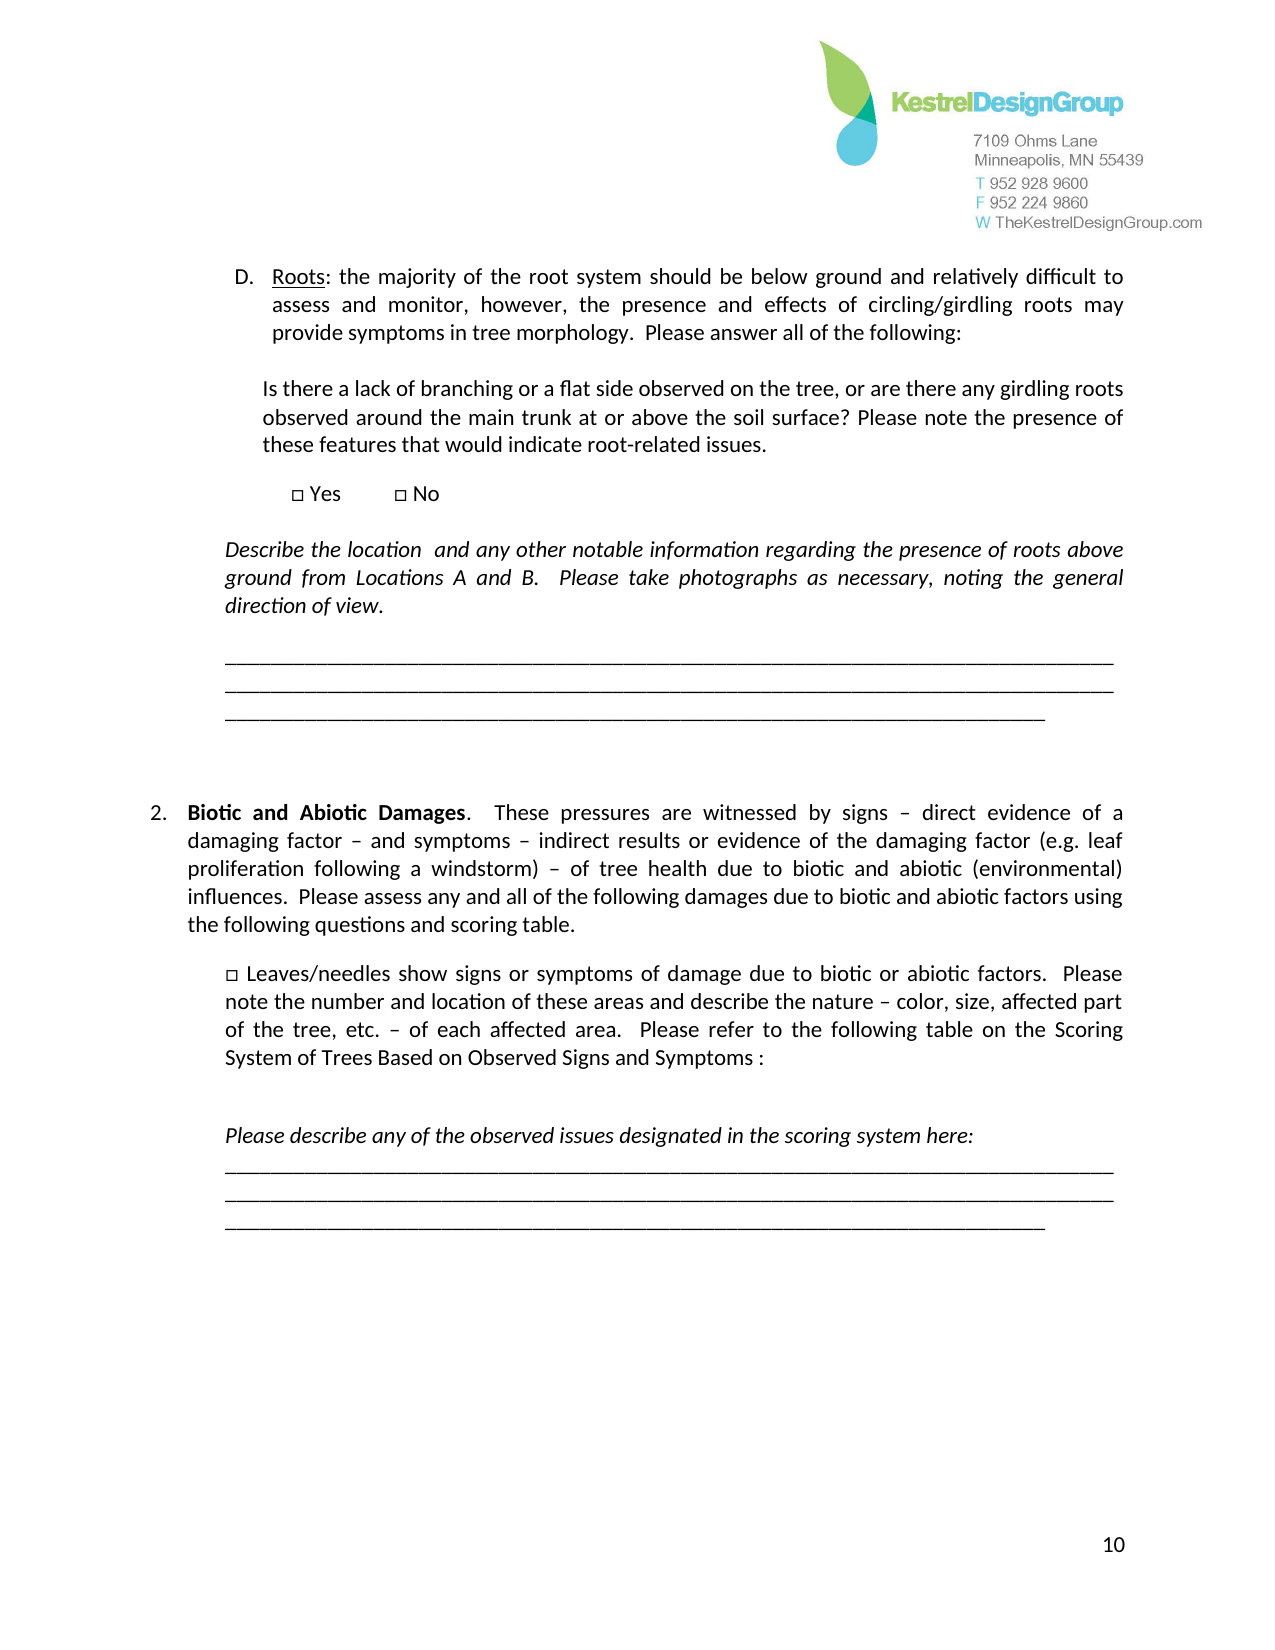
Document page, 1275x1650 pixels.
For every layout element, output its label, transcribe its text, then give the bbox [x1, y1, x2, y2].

list Roots: the majority of the root system should be below ground and relatively difficult to assess and monitor, however, the presence and effects of circling/girdling roots may provide symptoms in tree morphology. Please answer all of the following: [234, 262, 1125, 347]
text □ Yes □ No [291, 479, 1125, 507]
text ____________________________________________________________________________________________________________________________________________________________________________________________________________________________________ [225, 1149, 1125, 1233]
text ____________________________________________________________________________________________________________________________________________________________________________________________________________________________________ [225, 640, 1125, 724]
text □ Leaves/needles show signs or symptoms of damage due to biotic or abiotic factors. Please note the number and location of these areas and describe the nature – color, size, affected part of the tree, etc. – of each affected area. Please refer to the following table on the Scoring System of Trees Based on Observed Signs and Symptoms : [225, 959, 1125, 1071]
picture [812, 34, 1210, 237]
list Biotic and Abiotic Damages. These pressures are witnessed by signs – direct evidence of a damaging factor – and symptoms – indirect results or evidence of the damaging factor (e.g. leaf proliferation following a windstorm) – of tree health due to biotic and abiotic (environmental) influences. Please assess any and all of the following damages due to biotic and abiotic factors using the following questions and scoring table. [150, 798, 1125, 938]
text Describe the location and any other notable information regarding the presence of roots above ground from Locations A and B. Please take photographs as necessary, noting the general direction of view. [225, 536, 1125, 619]
text Please describe any of the observed issues designated in the scoring system here: [225, 1121, 1125, 1149]
list Is there a lack of branching or a flat side observed on the tree, or are there any girdling roots observed around the main trunk at or above the soil surface? Please note the presence of these features that would indicate root-related issues. [262, 374, 1125, 459]
